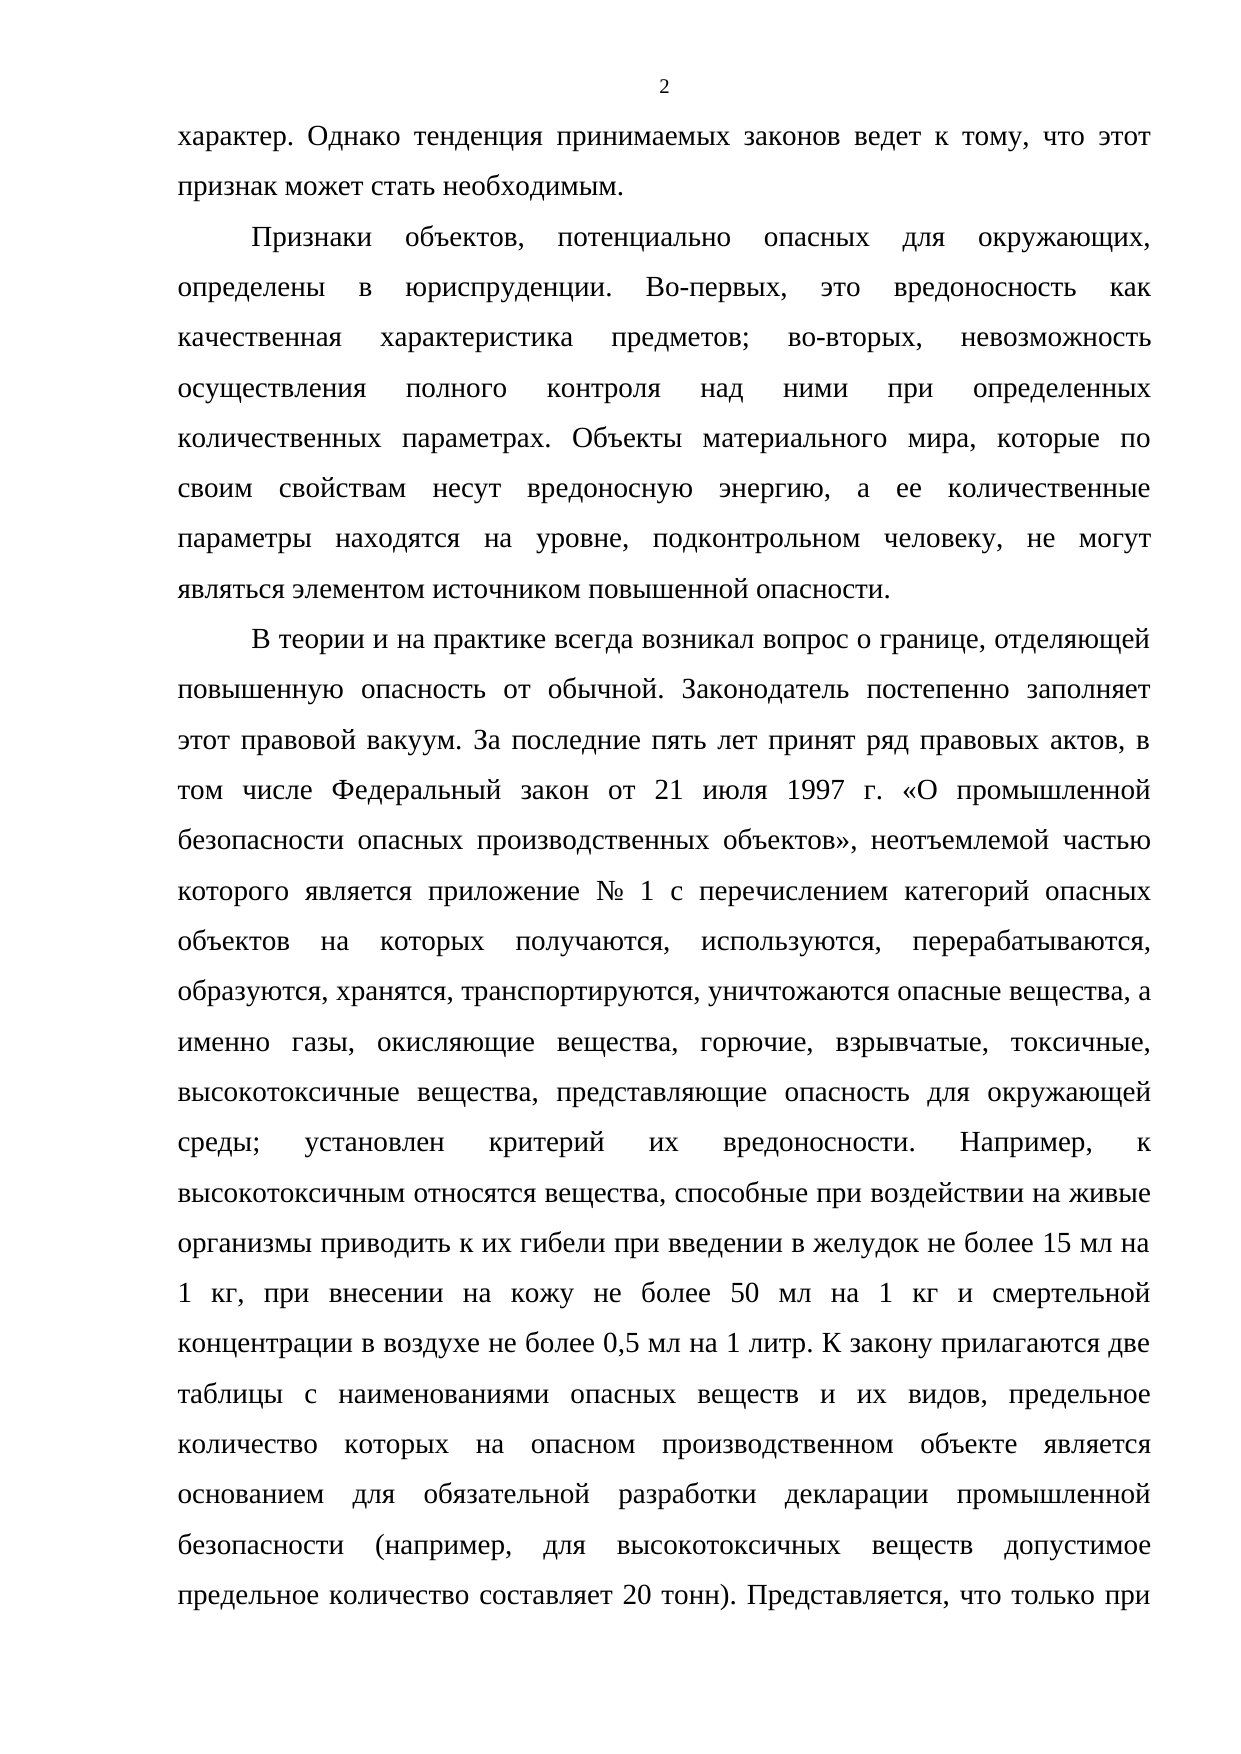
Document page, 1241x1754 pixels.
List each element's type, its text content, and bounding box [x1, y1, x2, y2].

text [177, 621, 1152, 1611]
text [177, 118, 1152, 202]
text Признаки объектов, потенциально опасных для окружающих, определены в юриспруденции. Во-первых, это вредоносность как качественная характеристика предметов; во-вторых, невозможность осуществления полного контроля над ними при определенных количественных параметрах. Объекты материального мира, которые по своим свойствам несут вредоносную энергию, а ее количественные параметры находятся на уровне, подконтрольном человеку, не могут являться элементом источником повышенной опасности. [177, 219, 1152, 604]
